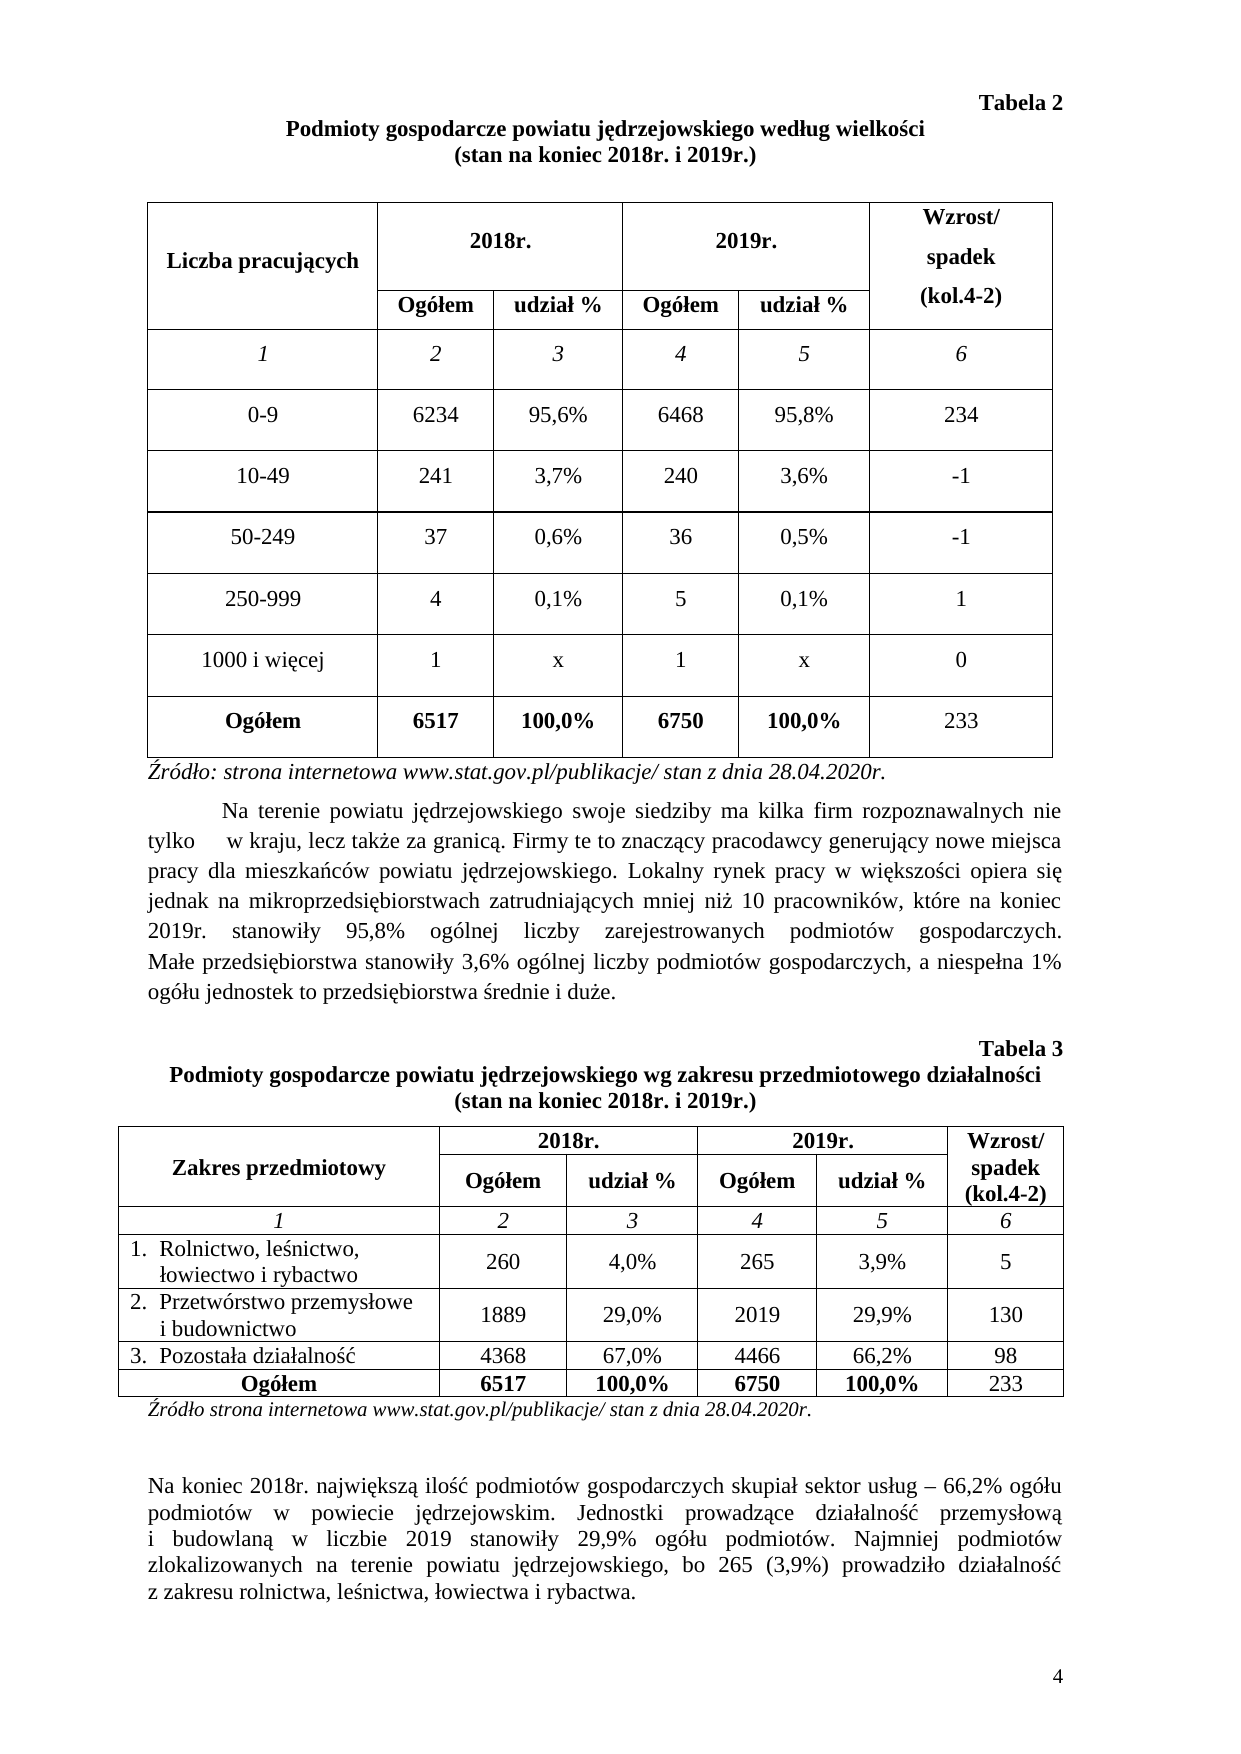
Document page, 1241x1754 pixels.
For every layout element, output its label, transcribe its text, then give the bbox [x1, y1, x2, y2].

table_header 2019r. [623, 203, 869, 290]
table_cell 4 [623, 330, 738, 389]
table_cell 234 [870, 390, 1052, 450]
table_cell 37 [378, 513, 493, 573]
table_cell 6750 [623, 697, 738, 757]
table_cell 265 [698, 1235, 816, 1287]
table_cell 6750 [698, 1370, 816, 1396]
table_cell 0 [870, 635, 1052, 696]
table_cell 233 [948, 1370, 1063, 1396]
table_cell 0-9 [148, 390, 377, 450]
table_cell 50-249 [148, 513, 377, 573]
table_cell 6 [948, 1207, 1063, 1234]
table_cell 6517 [440, 1370, 566, 1396]
table_cell 100,0% [739, 697, 869, 757]
table_header 2018r. [440, 1127, 697, 1153]
table_header 2019r. [698, 1127, 947, 1153]
table_cell Ogółem [440, 1155, 566, 1206]
table_cell udział % [567, 1155, 697, 1206]
text Tabela 2 [148, 89, 1063, 115]
table_cell 1 [378, 635, 493, 696]
table_header 2018r. [378, 203, 622, 290]
table_cell 10-49 [148, 451, 377, 511]
table_cell Ogółem [378, 291, 493, 329]
table_cell Ogółem [119, 1370, 439, 1396]
table_cell 4466 [698, 1342, 816, 1368]
text Na koniec 2018r. największą ilość podmiotów gospodarczych skupiał sektor usług – 66,2% ogółu podmiotów w powiecie jędrzejowskim. Jednostki prowadzące działalność przemysłową i budowlaną w liczbie 2019 stanowiły 29,9% ogółu podmiotów. Najmniej podmiotów zlokalizowanych na terenie powiatu jędrzejowskiego, bo 265 (3,9%) prowadziło działalność z zakresu rolnictwa, leśnictwa, łowiectwa i rybactwa. [148, 1472, 1063, 1604]
text (stan na koniec 2018r. i 2019r.) [148, 141, 1063, 168]
table_cell 233 [870, 697, 1052, 757]
table_cell 5 [948, 1235, 1063, 1287]
table_cell 100,0% [567, 1370, 697, 1396]
table_cell 2 [440, 1207, 566, 1234]
table_cell 1 [119, 1207, 439, 1234]
table_cell 0,6% [494, 513, 622, 573]
text Podmioty gospodarcze powiatu jędrzejowskiego według wielkości [148, 115, 1063, 141]
table_cell 241 [378, 451, 493, 511]
table_cell Przetwórstwo przemysłowe i budownictwo [119, 1289, 439, 1341]
table_cell -1 [870, 451, 1052, 511]
table_cell udział % [494, 291, 622, 329]
table_cell 98 [948, 1342, 1063, 1368]
table_cell 36 [623, 513, 738, 573]
table_cell 29,9% [817, 1289, 947, 1341]
table_cell 250-999 [148, 574, 377, 634]
table_cell 3 [567, 1207, 697, 1234]
table_cell 3,6% [739, 451, 869, 511]
table_cell 29,0% [567, 1289, 697, 1341]
table_cell 4,0% [567, 1235, 697, 1287]
table_cell 1889 [440, 1289, 566, 1341]
table_cell 4368 [440, 1342, 566, 1368]
table_header Wzrost/ spadek (kol.4-2) [870, 203, 1052, 329]
table_cell 4 [698, 1207, 816, 1234]
table_header Zakres przedmiotowy [119, 1127, 439, 1206]
table_cell x [494, 635, 622, 696]
text Źródło: strona internetowa www.stat.gov.pl/publikacje/ stan z dnia 28.04.2020r. [148, 758, 1063, 784]
table_cell 0,1% [739, 574, 869, 634]
table_cell 6234 [378, 390, 493, 450]
table_cell 5 [817, 1207, 947, 1234]
table_cell udział % [817, 1155, 947, 1206]
table_cell udział % [739, 291, 869, 329]
table_cell 3,9% [817, 1235, 947, 1287]
table_cell 260 [440, 1235, 566, 1287]
table_cell 100,0% [494, 697, 622, 757]
text Na terenie powiatu jędrzejowskiego swoje siedziby ma kilka firm rozpoznawalnych nie tylko w kraju, lecz także za granicą. Firmy te to znaczący pracodawcy generujący nowe miejsca pracy dla mieszkańców powiatu jędrzejowskiego. Lokalny rynek pracy w większości opiera się jednak na mikroprzedsiębiorstwach zatrudniających mniej niż 10 pracowników, które na koniec 2019r. stanowiły 95,8% ogólnej liczby zarejestrowanych podmiotów gospodarczych. Małe przedsiębiorstwa stanowiły 3,6% ogólnej liczby podmiotów gospodarczych, a niespełna 1% ogółu jednostek to przedsiębiorstwa średnie i duże. [148, 797, 1063, 1004]
table_cell 240 [623, 451, 738, 511]
table_cell 5 [739, 330, 869, 389]
text Tabela 3 [148, 1034, 1063, 1061]
table_cell Rolnictwo, leśnictwo, łowiectwo i rybactwo [119, 1235, 439, 1287]
table_header Liczba pracujących [148, 203, 377, 329]
table_cell 2 [378, 330, 493, 389]
table_cell 4 [378, 574, 493, 634]
table_cell 0,5% [739, 513, 869, 573]
text Źródło strona internetowa www.stat.gov.pl/publikacje/ stan z dnia 28.04.2020r. [148, 1397, 1063, 1421]
table_cell Ogółem [623, 291, 738, 329]
text Podmioty gospodarcze powiatu jędrzejowskiego wg zakresu przedmiotowego działalności (stan na koniec 2018r. i 2019r.) [148, 1061, 1063, 1114]
table_cell 6468 [623, 390, 738, 450]
table_cell 95,8% [739, 390, 869, 450]
table_cell 2019 [698, 1289, 816, 1341]
table_cell 3,7% [494, 451, 622, 511]
table_cell 130 [948, 1289, 1063, 1341]
table_cell 67,0% [567, 1342, 697, 1368]
table_cell 6 [870, 330, 1052, 389]
table_cell -1 [870, 513, 1052, 573]
table_cell 6517 [378, 697, 493, 757]
table_cell 0,1% [494, 574, 622, 634]
table_cell 3 [494, 330, 622, 389]
table_cell 95,6% [494, 390, 622, 450]
table_cell Pozostała działalność [119, 1342, 439, 1368]
table_cell Ogółem [148, 697, 377, 757]
table_header Wzrost/ spadek (kol.4-2) [948, 1127, 1063, 1206]
table_cell 1 [148, 330, 377, 389]
table_cell Ogółem [698, 1155, 816, 1206]
table_cell 1 [870, 574, 1052, 634]
table_cell 5 [623, 574, 738, 634]
table_cell 100,0% [817, 1370, 947, 1396]
table_cell 1 [623, 635, 738, 696]
table_cell x [739, 635, 869, 696]
table_cell 1000 i więcej [148, 635, 377, 696]
table_cell 66,2% [817, 1342, 947, 1368]
